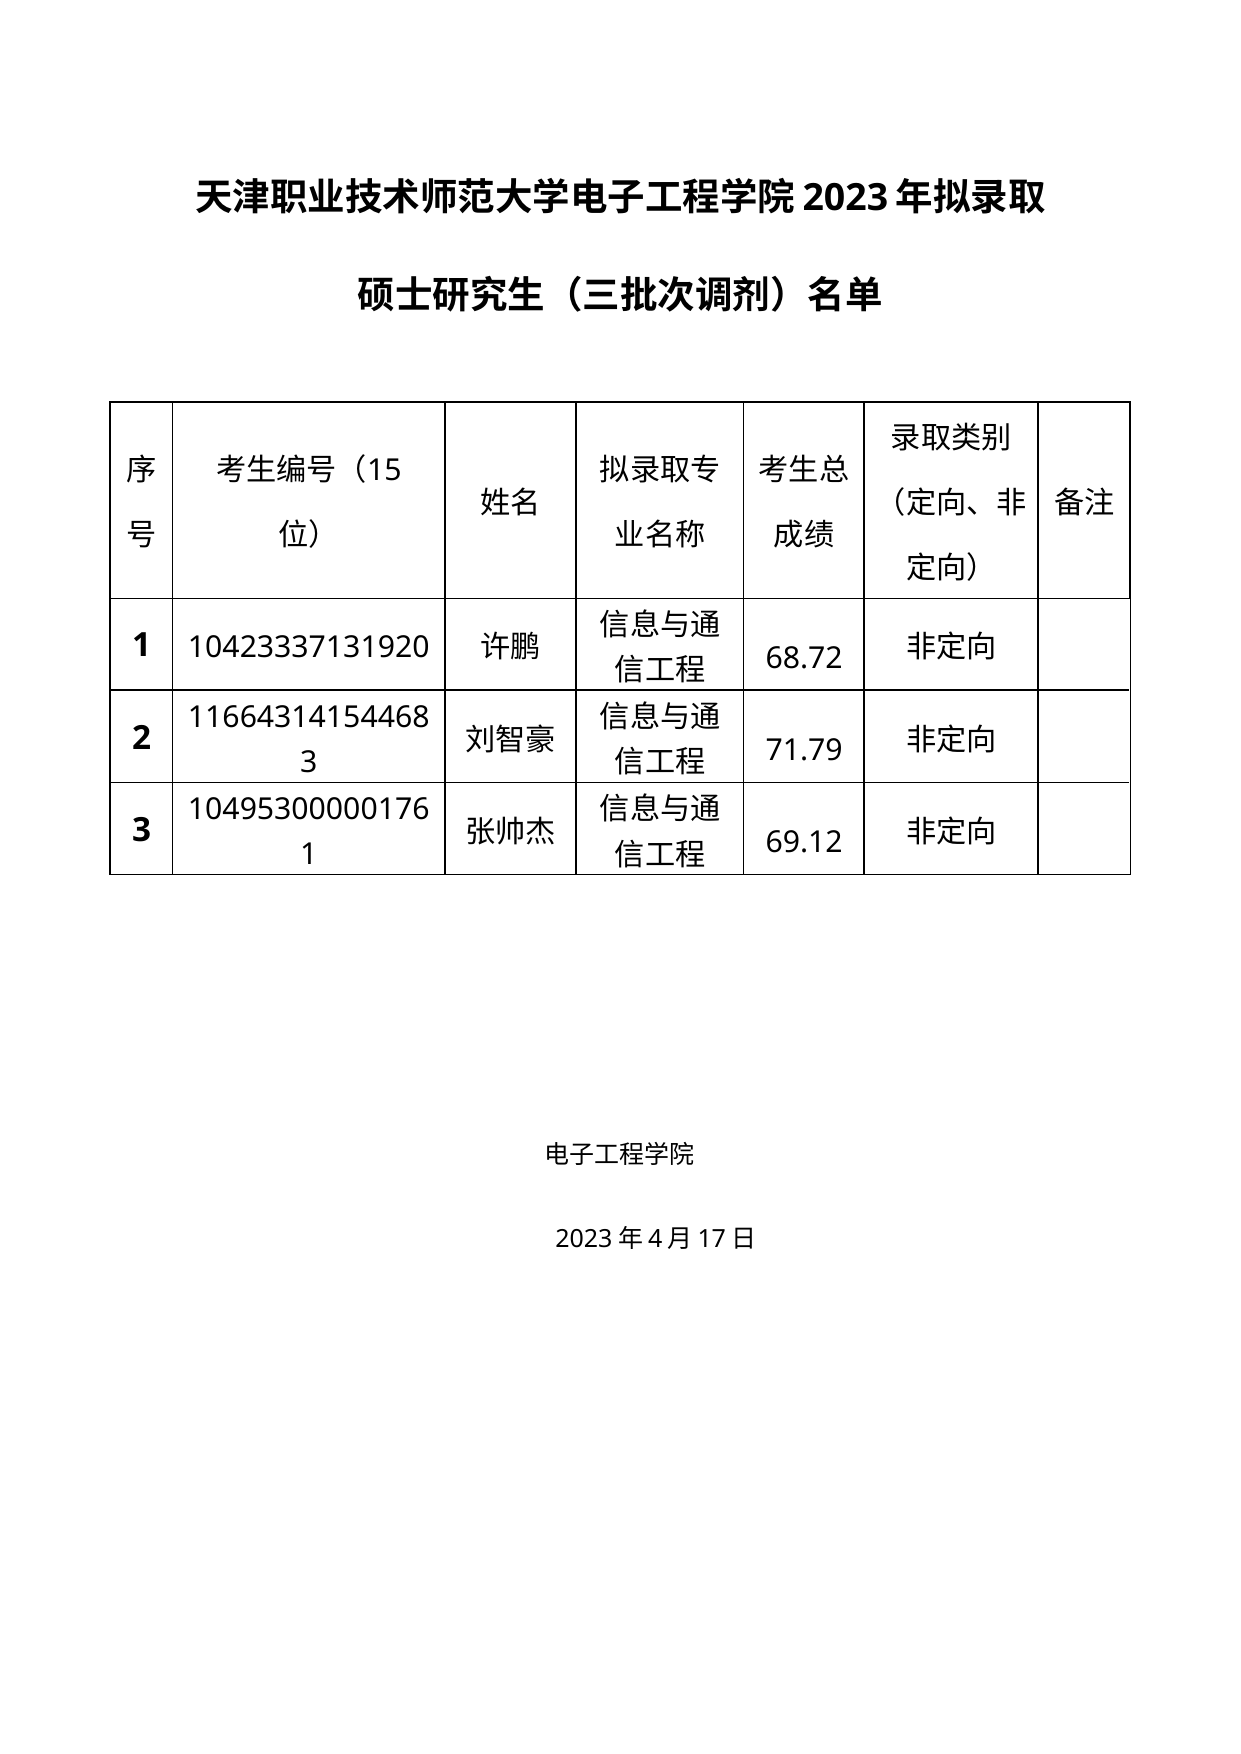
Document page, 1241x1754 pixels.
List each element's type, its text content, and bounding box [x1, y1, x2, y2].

table_cell 非定向 [865, 783, 1037, 874]
table_cell 非定向 [865, 691, 1037, 781]
table_cell 71.79 [744, 691, 863, 781]
table_header 录取类别（定向、非定向） [865, 403, 1037, 598]
table_cell 68.72 [744, 599, 863, 689]
table_cell 信息与通信工程 [577, 599, 743, 689]
table_cell 2 [111, 691, 172, 781]
table_header 序号 [111, 403, 172, 598]
text 电子工程学院 [187, 1121, 1053, 1186]
table_header 考生总成绩 [744, 403, 863, 598]
table_cell 许鹏 [446, 599, 575, 689]
table_cell 69.12 [744, 783, 863, 874]
table_cell [1039, 781, 1130, 874]
table_cell 10423337131920 [173, 599, 444, 689]
table_cell 3 [111, 783, 172, 874]
table_cell 104953000001761 [173, 783, 444, 874]
table_cell 张帅杰 [446, 783, 575, 874]
table_header 姓名 [446, 403, 575, 598]
table_cell [1039, 689, 1130, 781]
table_cell 非定向 [865, 599, 1037, 689]
text 2023年4月17日 [187, 1204, 1053, 1269]
table_header 考生编号（15位） [173, 403, 444, 598]
table_cell 1 [111, 599, 172, 689]
table_cell 信息与通信工程 [577, 691, 743, 781]
table_header 拟录取专业名称 [577, 403, 743, 598]
table_cell 116643141544683 [173, 691, 444, 781]
table_header 备注 [1039, 403, 1129, 598]
text 天津职业技术师范大学电子工程学院2023年拟录取硕士研究生（三批次调剂）名单 [187, 162, 1053, 324]
table_cell [1039, 599, 1130, 689]
table_cell 刘智豪 [446, 691, 575, 781]
table_cell 信息与通信工程 [577, 783, 743, 874]
